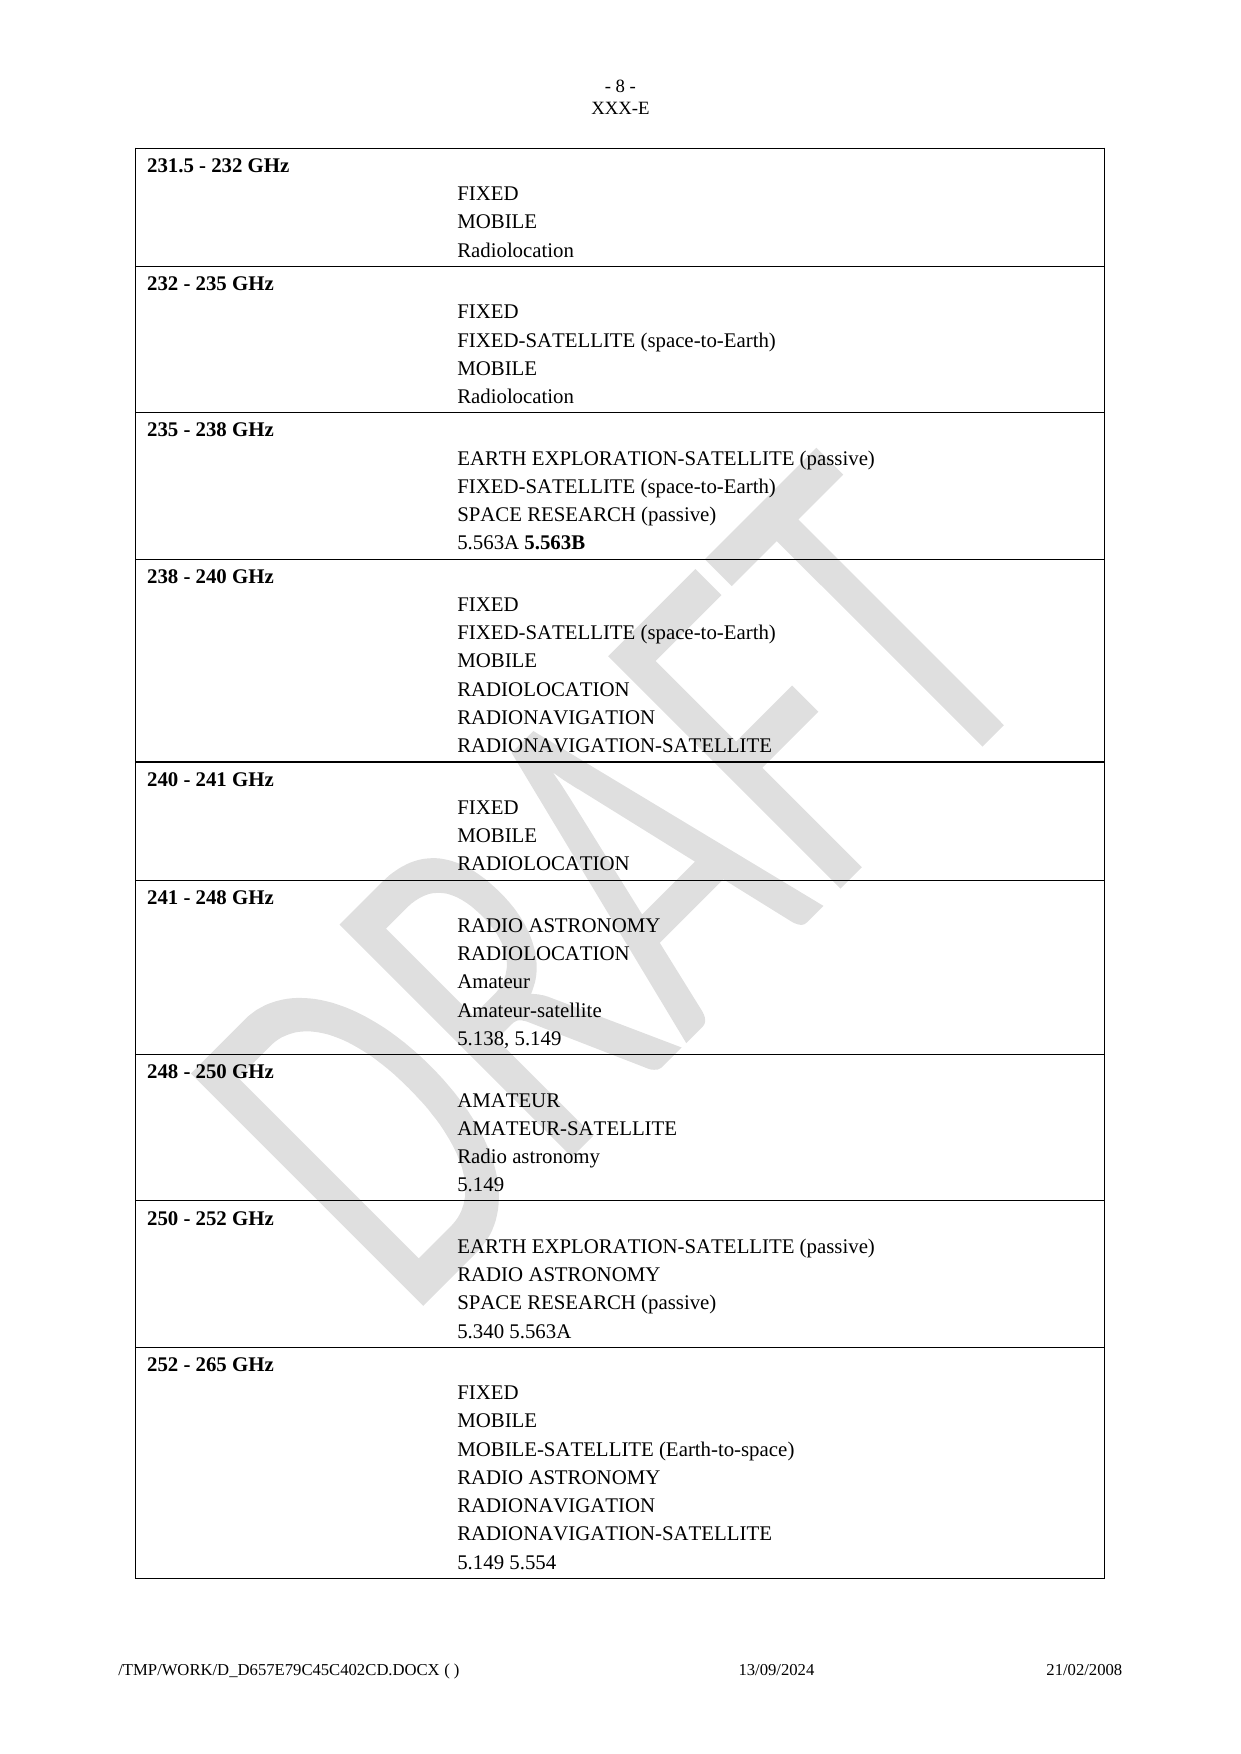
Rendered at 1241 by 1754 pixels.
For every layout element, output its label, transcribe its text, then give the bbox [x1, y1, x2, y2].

table_cell 231.5 - 232 GHz FIXED MOBILE Radiolocation [136, 149, 1104, 266]
table_cell 241 - 248 GHz RADIO ASTRONOMY RADIOLOCATION Amateur Amateur-satellite 5.138, 5.149 [136, 881, 1104, 1054]
table_cell 232 - 235 GHz FIXED FIXED-SATELLITE (space-to-Earth) MOBILE Radiolocation [136, 267, 1104, 412]
table_cell 250 - 252 GHz EARTH EXPLORATION-SATELLITE (passive) RADIO ASTRONOMY SPACE RESEARCH (passive) 5.340 5.563A [136, 1201, 1104, 1347]
table_cell 240 - 241 GHz FIXED MOBILE RADIOLOCATION [136, 763, 1104, 879]
table_cell 248 - 250 GHz AMATEUR AMATEUR-SATELLITE Radio astronomy 5.149 [136, 1055, 1104, 1200]
table_cell 252 - 265 GHz FIXED MOBILE MOBILE-SATELLITE (Earth-to-space) RADIO ASTRONOMY RADIONAVIGATION RADIONAVIGATION-SATELLITE 5.149 5.554 [136, 1348, 1104, 1578]
table_cell 235 - 238 GHz EARTH EXPLORATION-SATELLITE (passive) FIXED-SATELLITE (space-to-Earth) SPACE RESEARCH (passive) 5.563A 5.563B [136, 413, 1104, 558]
table_cell 238 - 240 GHz FIXED FIXED-SATELLITE (space-to-Earth) MOBILE RADIOLOCATION RADIONAVIGATION RADIONAVIGATION-SATELLITE [136, 560, 1104, 761]
